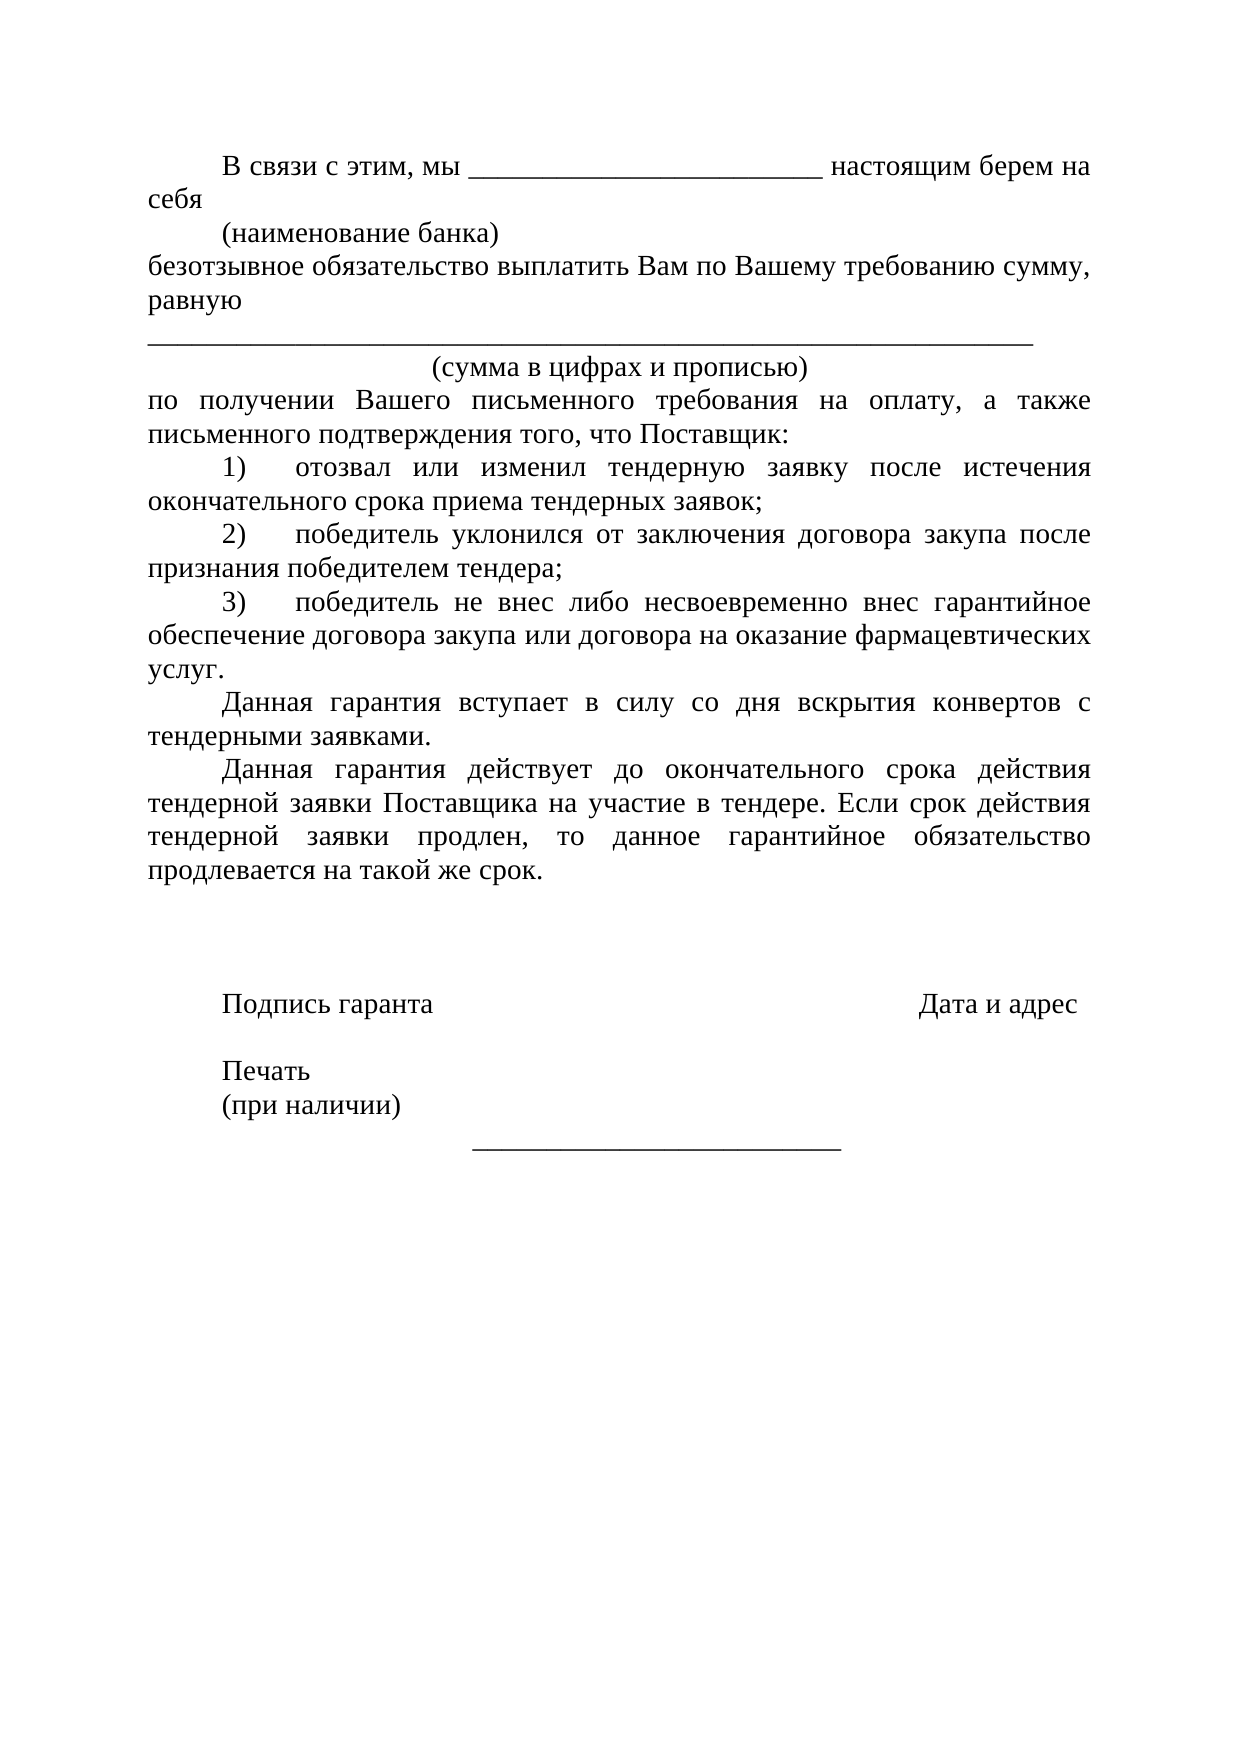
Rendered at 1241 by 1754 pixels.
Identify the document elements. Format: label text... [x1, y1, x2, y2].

text Данная гарантия действует до окончательного срока действия тендерной заявки Поставщика на участие в тендере. Если срок действия тендерной заявки продлен, то данное гарантийное обязательство продлевается на такой же срок. [148, 751, 1092, 886]
text _________________________ [148, 1120, 1092, 1154]
text В связи с этим, мы ________________________ настоящим берем на себя [148, 148, 1092, 215]
text Печать [148, 1053, 1092, 1087]
text безотзывное обязательство выплатить Вам по Вашему требованию сумму, равную ____________________________________________________________ [148, 248, 1092, 349]
text 1) отозвал или изменил тендерную заявку после истечения окончательного срока приема тендерных заявок; [148, 449, 1092, 517]
text (сумма в цифрах и прописью) [148, 349, 1092, 382]
text (при наличии) [148, 1087, 1092, 1120]
text Подпись гаранта Дата и адрес [148, 986, 1092, 1020]
text Данная гарантия вступает в силу со дня вскрытия конвертов с тендерными заявками. [148, 684, 1092, 751]
text (наименование банка) [148, 215, 1092, 248]
text 3) победитель не внес либо несвоевременно внес гарантийное обеспечение договора закупа или договора на оказание фармацевтических услуг. [148, 584, 1092, 684]
text по получении Вашего письменного требования на оплату, а также письменного подтверждения того, что Поставщик: [148, 382, 1092, 449]
text 2) победитель уклонился от заключения договора закупа после признания победителем тендера; [148, 517, 1092, 584]
